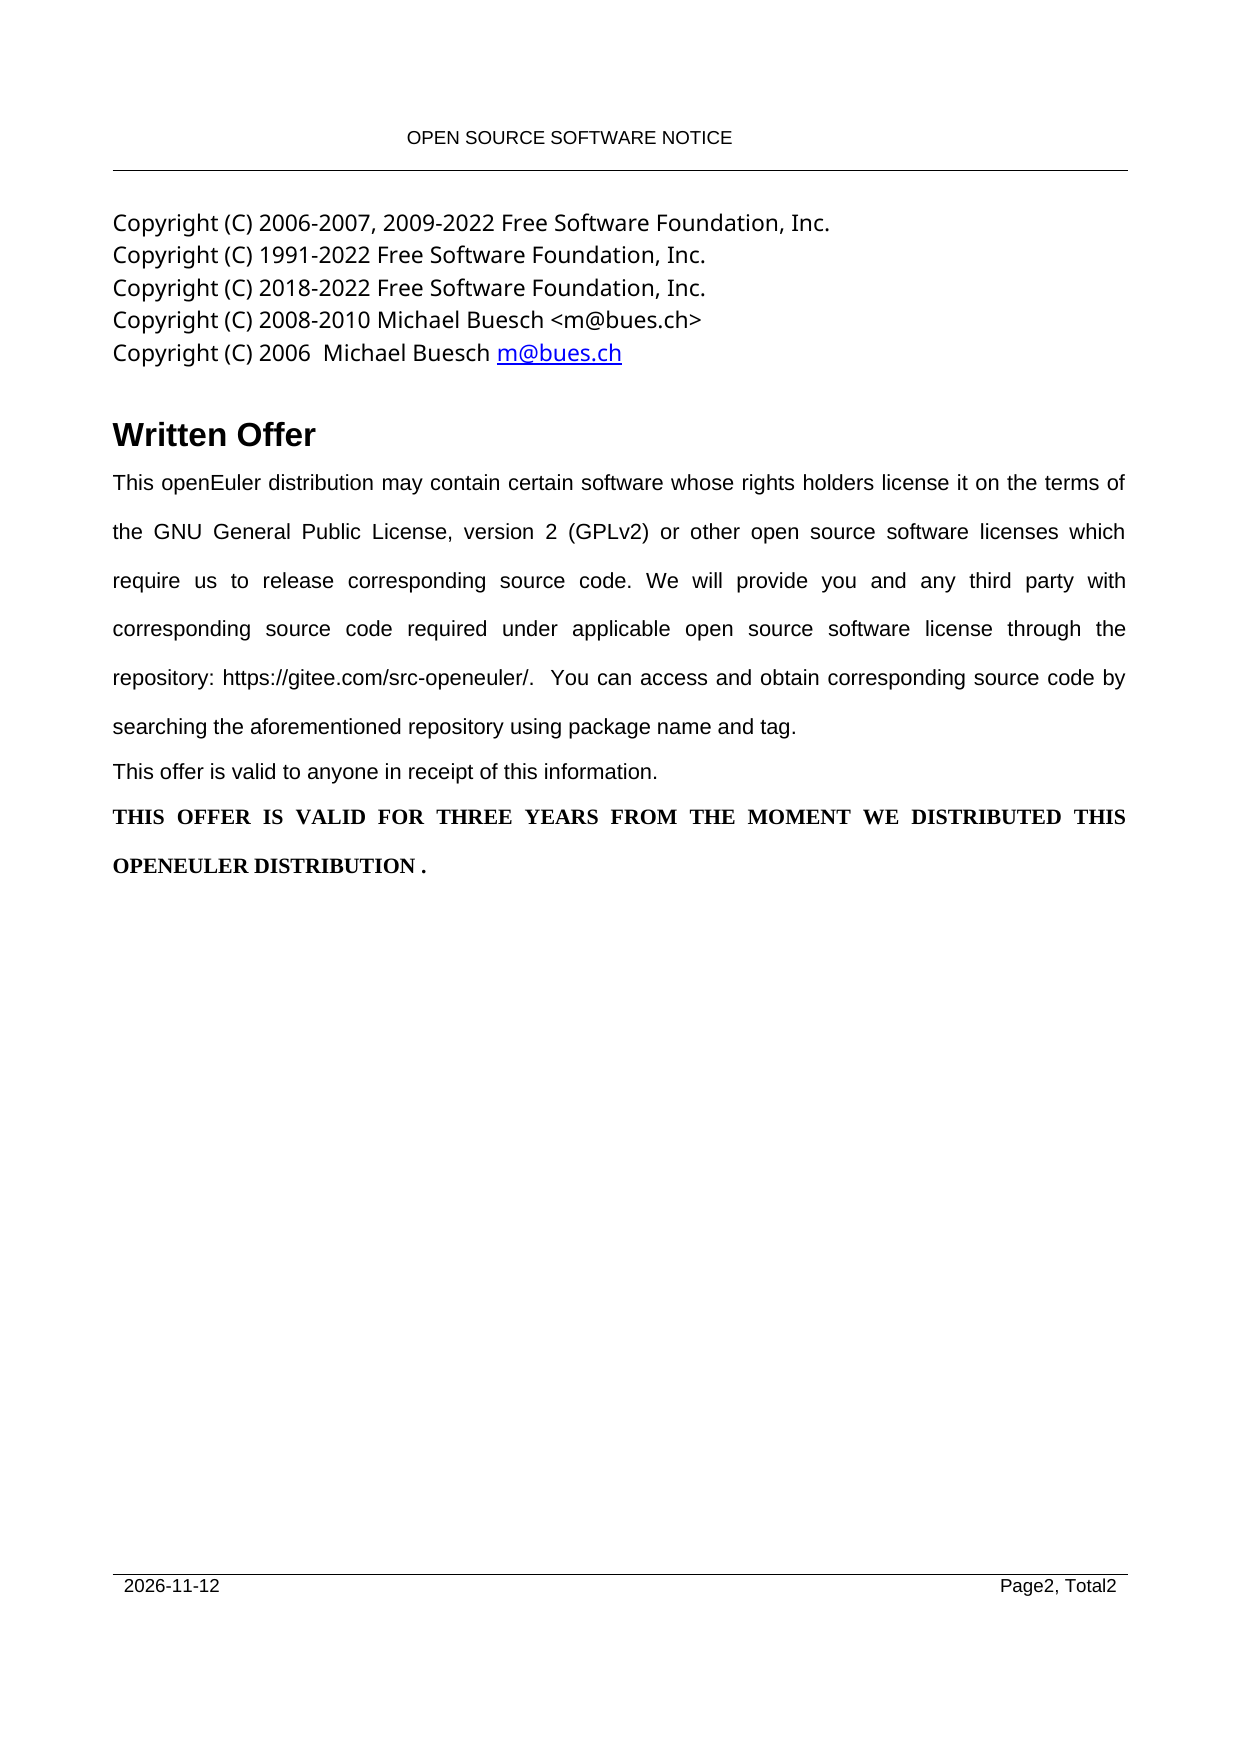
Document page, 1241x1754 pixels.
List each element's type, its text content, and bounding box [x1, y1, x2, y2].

text This openEuler distribution may contain certain software whose rights holders license it on the terms of the GNU General Public License, version 2 (GPLv2) or other open source software licenses which require us to release corresponding source code. We will provide you and any third party with corresponding source code required under applicable open source software license through the repository: https://gitee.com/src-openeuler/. You can access and obtain corresponding source code by searching the aforementioned repository using package name and tag. [112, 466, 1128, 743]
text Copyright (C) 2006 Michael Buesch m@bues.ch [112, 336, 1128, 369]
text Written Offer [112, 401, 1128, 466]
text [112, 206, 1128, 304]
text Copyright (C) 2008-2010 Michael Buesch <m@bues.ch> [112, 304, 1128, 336]
text THIS OFFER IS VALID FOR THREE YEARS FROM THE MOMENT WE DISTRIBUTED THIS OPENEULER DISTRIBUTION . [112, 800, 1128, 882]
text This offer is valid to anyone in receipt of this information. [112, 755, 1128, 788]
